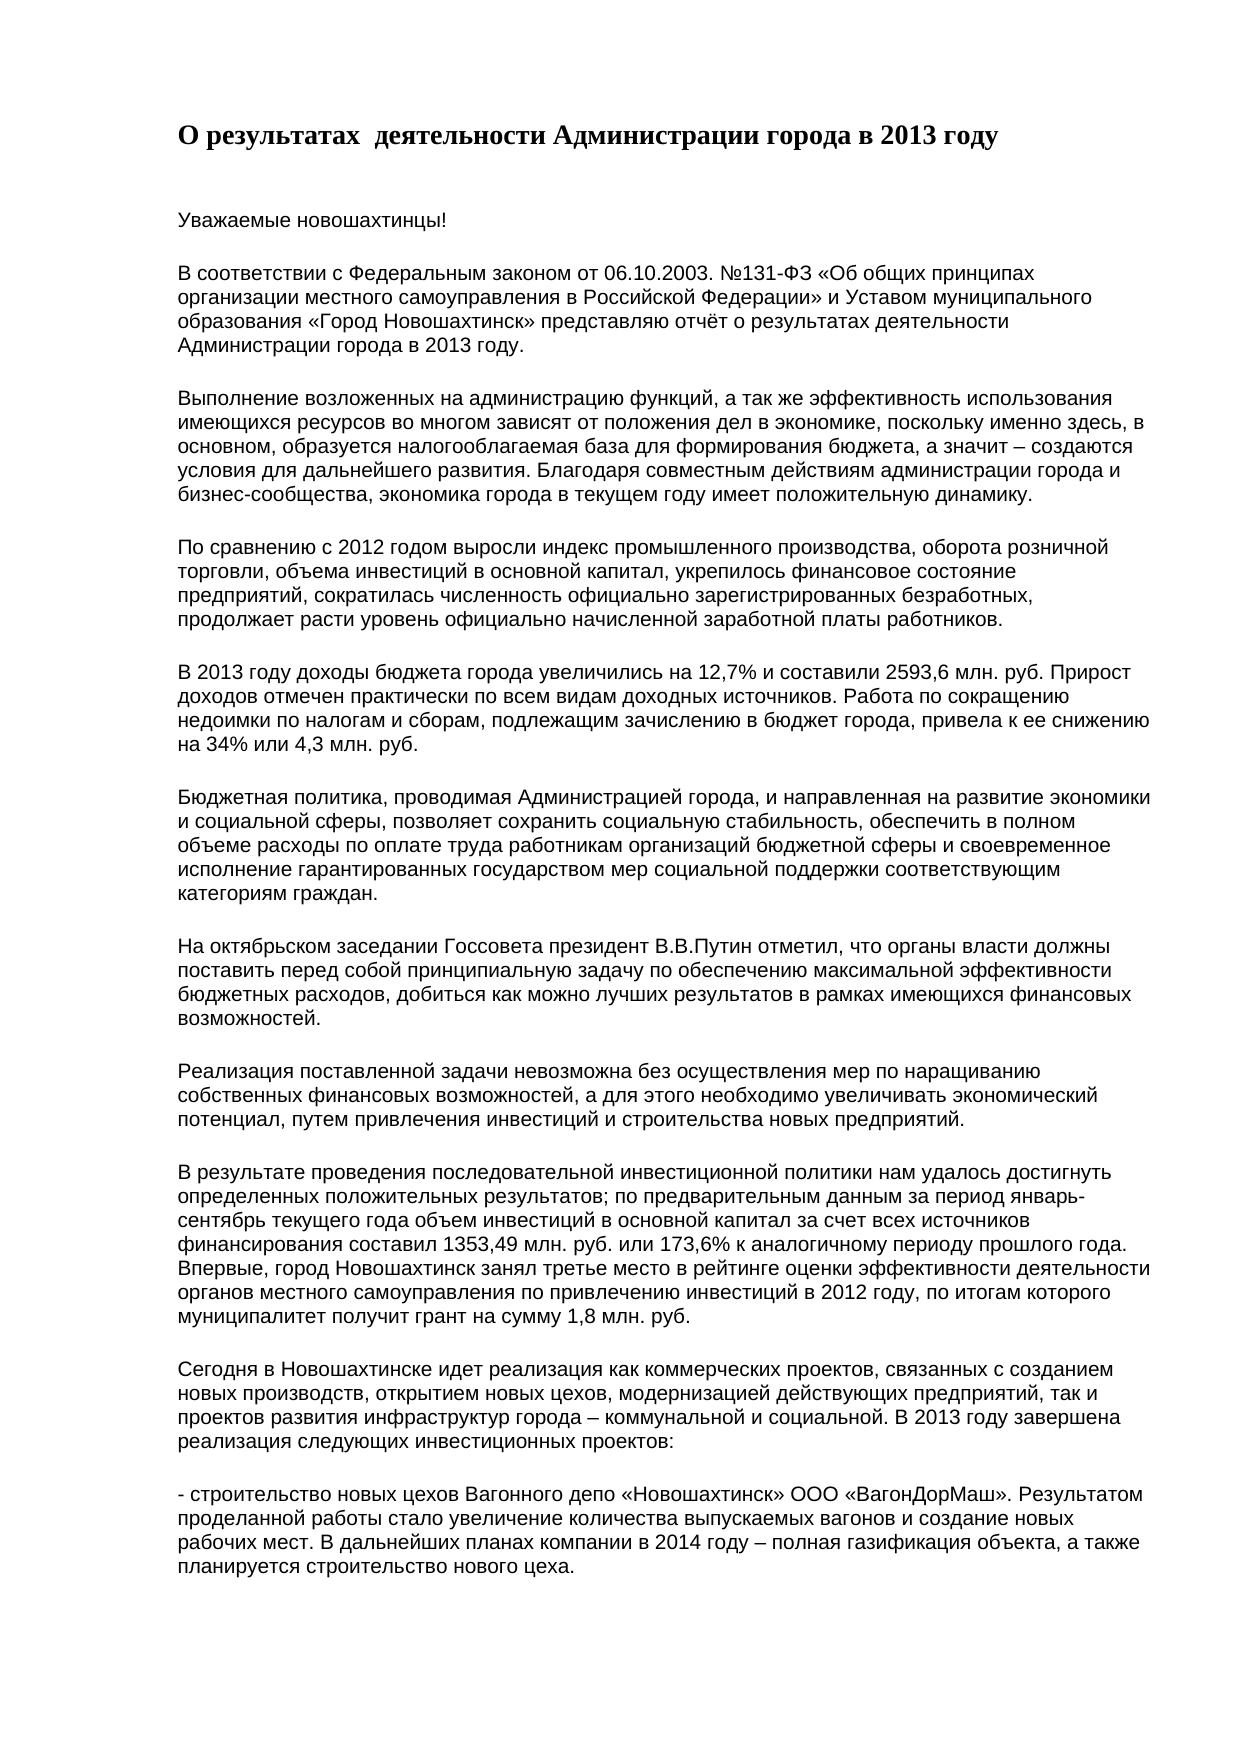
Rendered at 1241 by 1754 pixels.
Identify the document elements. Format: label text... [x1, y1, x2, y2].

text - строительство новых цехов Вагонного депо «Новошахтинск» ООО «ВагонДорМаш». Результатом проделанной работы стало увеличение количества выпускаемых вагонов и создание новых рабочих мест. В дальнейших планах компании в 2014 году – полная газификация объекта, а также планируется строительство нового цеха. [177, 1482, 1152, 1577]
text Реализация поставленной задачи невозможна без осуществления мер по наращиванию собственных финансовых возможностей, а для этого необходимо увеличивать экономический потенциал, путем привлечения инвестиций и строительства новых предприятий. [177, 1059, 1152, 1131]
text Бюджетная политика, проводимая Администрацией города, и направленная на развитие экономики и социальной сферы, позволяет сохранить социальную стабильность, обеспечить в полном объеме расходы по оплате труда работникам организаций бюджетной сферы и своевременное исполнение гарантированных государством мер социальной поддержки соответствующим категориям граждан. [177, 785, 1152, 904]
text По сравнению с 2012 годом выросли индекс промышленного производства, оборота розничной торговли, объема инвестиций в основной капитал, укрепилось финансовое состояние предприятий, сократилась численность официально зарегистрированных безработных, продолжает расти уровень официально начисленной заработной платы работников. [177, 535, 1152, 631]
text В результате проведения последовательной инвестиционной политики нам удалось достигнуть определенных положительных результатов; по предварительным данным за период январь-сентябрь текущего года объем инвестиций в основной капитал за счет всех источников финансирования составил 1353,49 млн. руб. или 173,6% к аналогичному периоду прошлого года. Впервые, город Новошахтинск занял третье место в рейтинге оценки эффективности деятельности органов местного самоуправления по привлечению инвестиций в 2012 году, по итогам которого муниципалитет получит грант на сумму 1,8 млн. руб. [177, 1160, 1152, 1327]
text В 2013 году доходы бюджета города увеличились на 12,7% и составили 2593,6 млн. руб. Прирост доходов отмечен практически по всем видам доходных источников. Работа по сокращению недоимки по налогам и сборам, подлежащим зачислению в бюджет города, привела к ее снижению на 34% или 4,3 млн. руб. [177, 660, 1152, 756]
text Сегодня в Новошахтинске идет реализация как коммерческих проектов, связанных с созданием новых производств, открытием новых цехов, модернизацией действующих предприятий, так и проектов развития инфраструктур города – коммунальной и социальной. В 2013 году завершена реализация следующих инвестиционных проектов: [177, 1357, 1152, 1452]
text В соответствии с Федеральным законом от 06.10.2003. №131-ФЗ «Об общих принципах организации местного самоуправления в Российской Федерации» и Уставом муниципального образования «Город Новошахтинск» представляю отчёт о результатах деятельности Администрации города в 2013 году. [177, 261, 1152, 357]
text Выполнение возложенных на администрацию функций, а так же эффективность использования имеющихся ресурсов во многом зависят от положения дел в экономике, поскольку именно здесь, в основном, образуется налогооблагаемая база для формирования бюджета, а значит – создаются условия для дальнейшего развития. Благодаря совместным действиям администрации города и бизнес-сообщества, экономика города в текущем году имеет положительную динамику. [177, 386, 1152, 506]
text Уважаемые новошахтинцы! [177, 208, 1152, 232]
text На октябрьском заседании Госсовета президент В.В.Путин отметил, что органы власти должны поставить перед собой принципиальную задачу по обеспечению максимальной эффективности бюджетных расходов, добиться как можно лучших результатов в рамках имеющихся финансовых возможностей. [177, 934, 1152, 1029]
text О результатах деятельности Администрации города в 2013 году [177, 118, 1152, 178]
